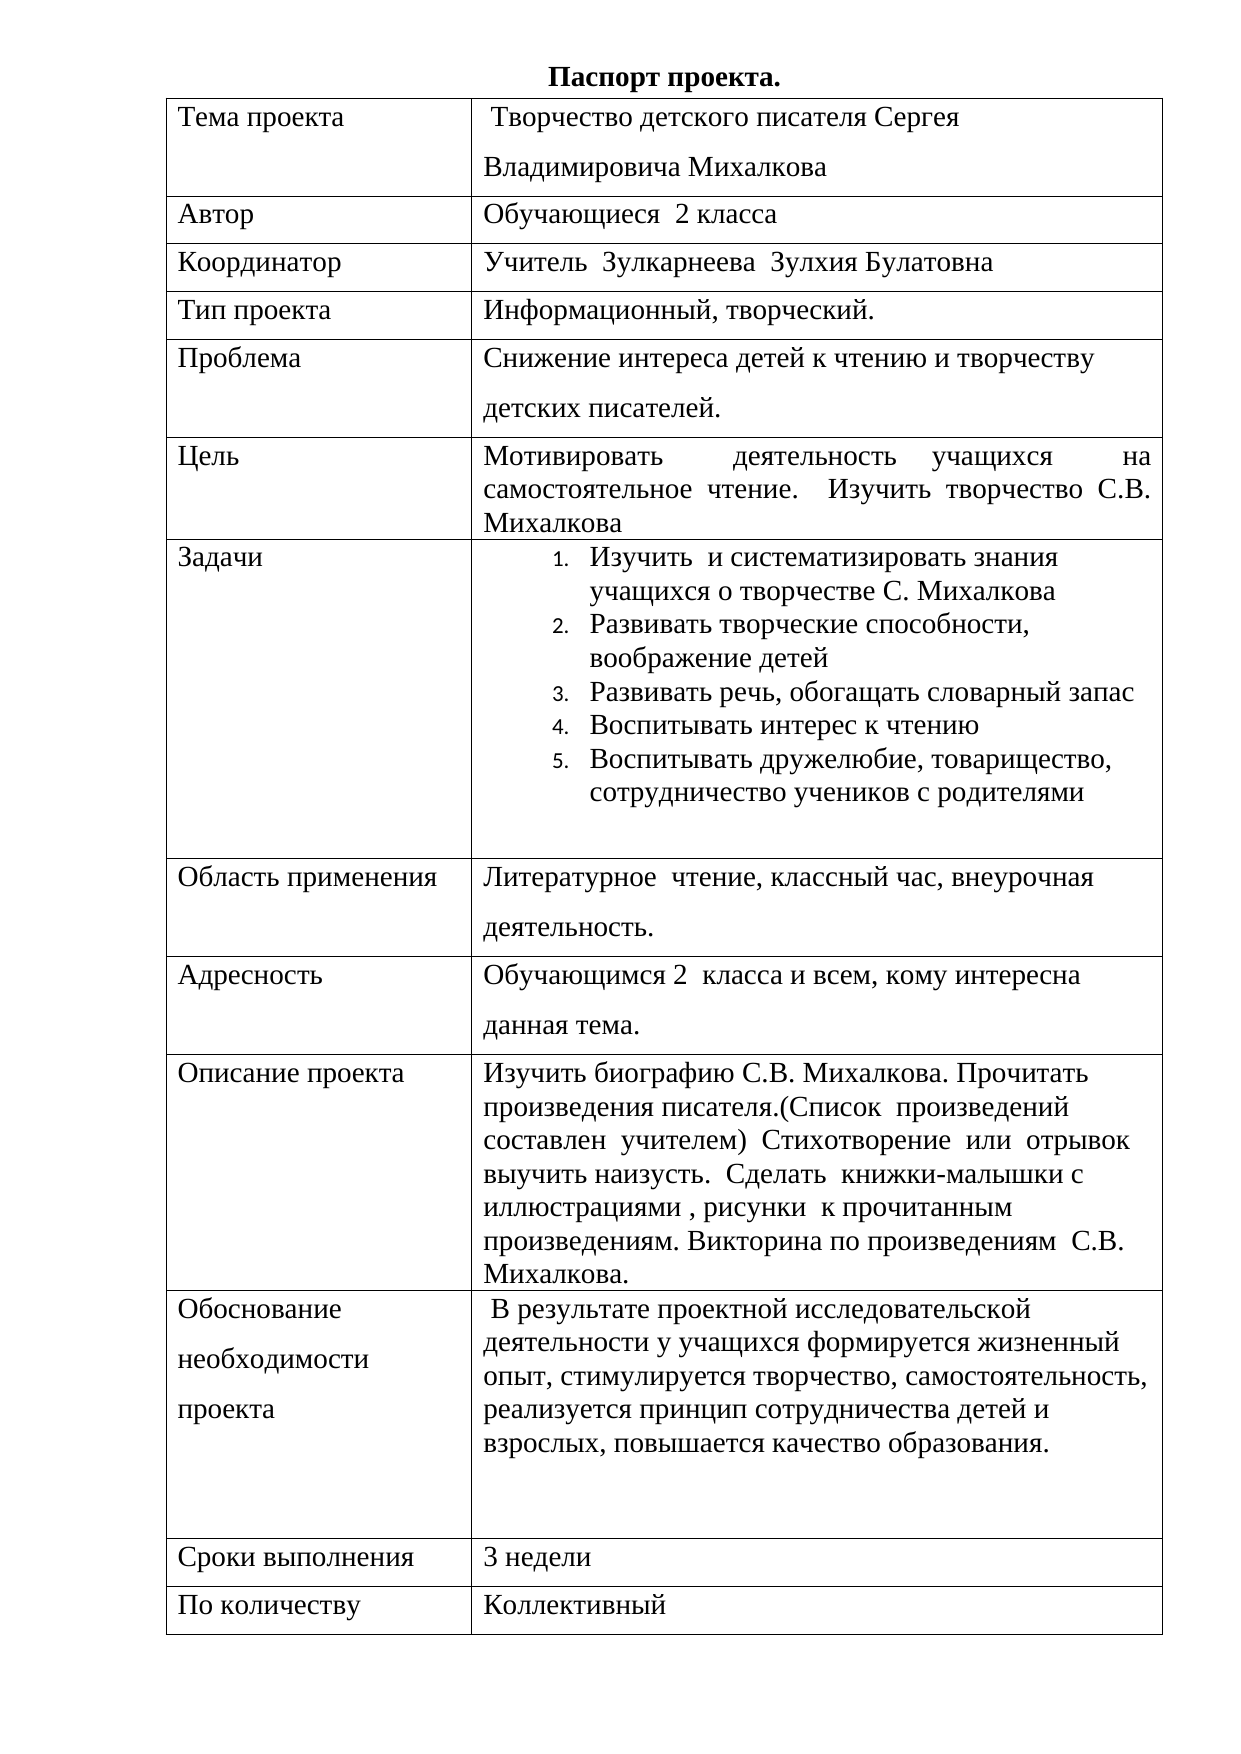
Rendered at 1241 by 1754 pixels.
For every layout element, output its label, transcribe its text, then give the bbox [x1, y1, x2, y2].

table_cell В результате проектной исследовательской деятельности у учащихся формируется жизненный опыт, стимулируется творчество, самостоятельность, реализуется принцип сотрудничества детей и взрослых, повышается качество образования. [472, 1291, 1162, 1538]
table_cell Сроки выполнения [167, 1539, 471, 1586]
table_cell Снижение интереса детей к чтению и творчеству детских писателей. [472, 340, 1162, 437]
table_header Тема проекта [167, 99, 471, 196]
table_cell Проблема [167, 340, 471, 437]
table_cell Обоснование необходимости проекта [167, 1291, 471, 1538]
table_cell Мотивировать деятельность учащихся на самостоятельное чтение. Изучить творчество С.В. Михалкова [472, 438, 1162, 538]
table_cell Коллективный [472, 1587, 1162, 1633]
table_cell Учитель Зулкарнеева Зулхия Булатовна [472, 244, 1162, 291]
table_cell Адресность [167, 957, 471, 1054]
table_cell Изучить биографию С.В. Михалкова. Прочитать произведения писателя.(Список произведений составлен учителем) Стихотворение или отрывок выучить наизусть. Сделать книжки-малышки с иллюстрациями , рисунки к прочитанным произведениям. Викторина по произведениям С.В. Михалкова. [472, 1055, 1162, 1290]
table_cell Изучить и систематизировать знания учащихся о творчестве С. Михалкова Развивать творческие способности, воображение детей Развивать речь, обогащать словарный запас Воспитывать интерес к чтению Воспитывать дружелюбие, товарищество, сотрудничество учеников с родителями [472, 540, 1162, 858]
table_header Творчество детского писателя Сергея Владимировича Михалкова [472, 99, 1162, 196]
table_cell Цель [167, 438, 471, 538]
table_cell Тип проекта [167, 292, 471, 339]
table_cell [167, 1587, 471, 1633]
table_cell Обучающимся 2 класса и всем, кому интересна данная тема. [472, 957, 1162, 1054]
table_cell Описание проекта [167, 1055, 471, 1290]
table_cell 3 недели [472, 1539, 1162, 1586]
table_cell Координатор [167, 244, 471, 291]
table_cell Литературное чтение, классный час, внеурочная деятельность. [472, 859, 1162, 956]
table_cell Автор [167, 197, 471, 243]
table_cell Задачи [167, 540, 471, 858]
table_cell Область применения [167, 859, 471, 956]
text Паспорт проекта. [177, 59, 1152, 93]
table_cell Обучающиеся 2 класса [472, 197, 1162, 243]
table_cell Информационный, творческий. [472, 292, 1162, 339]
